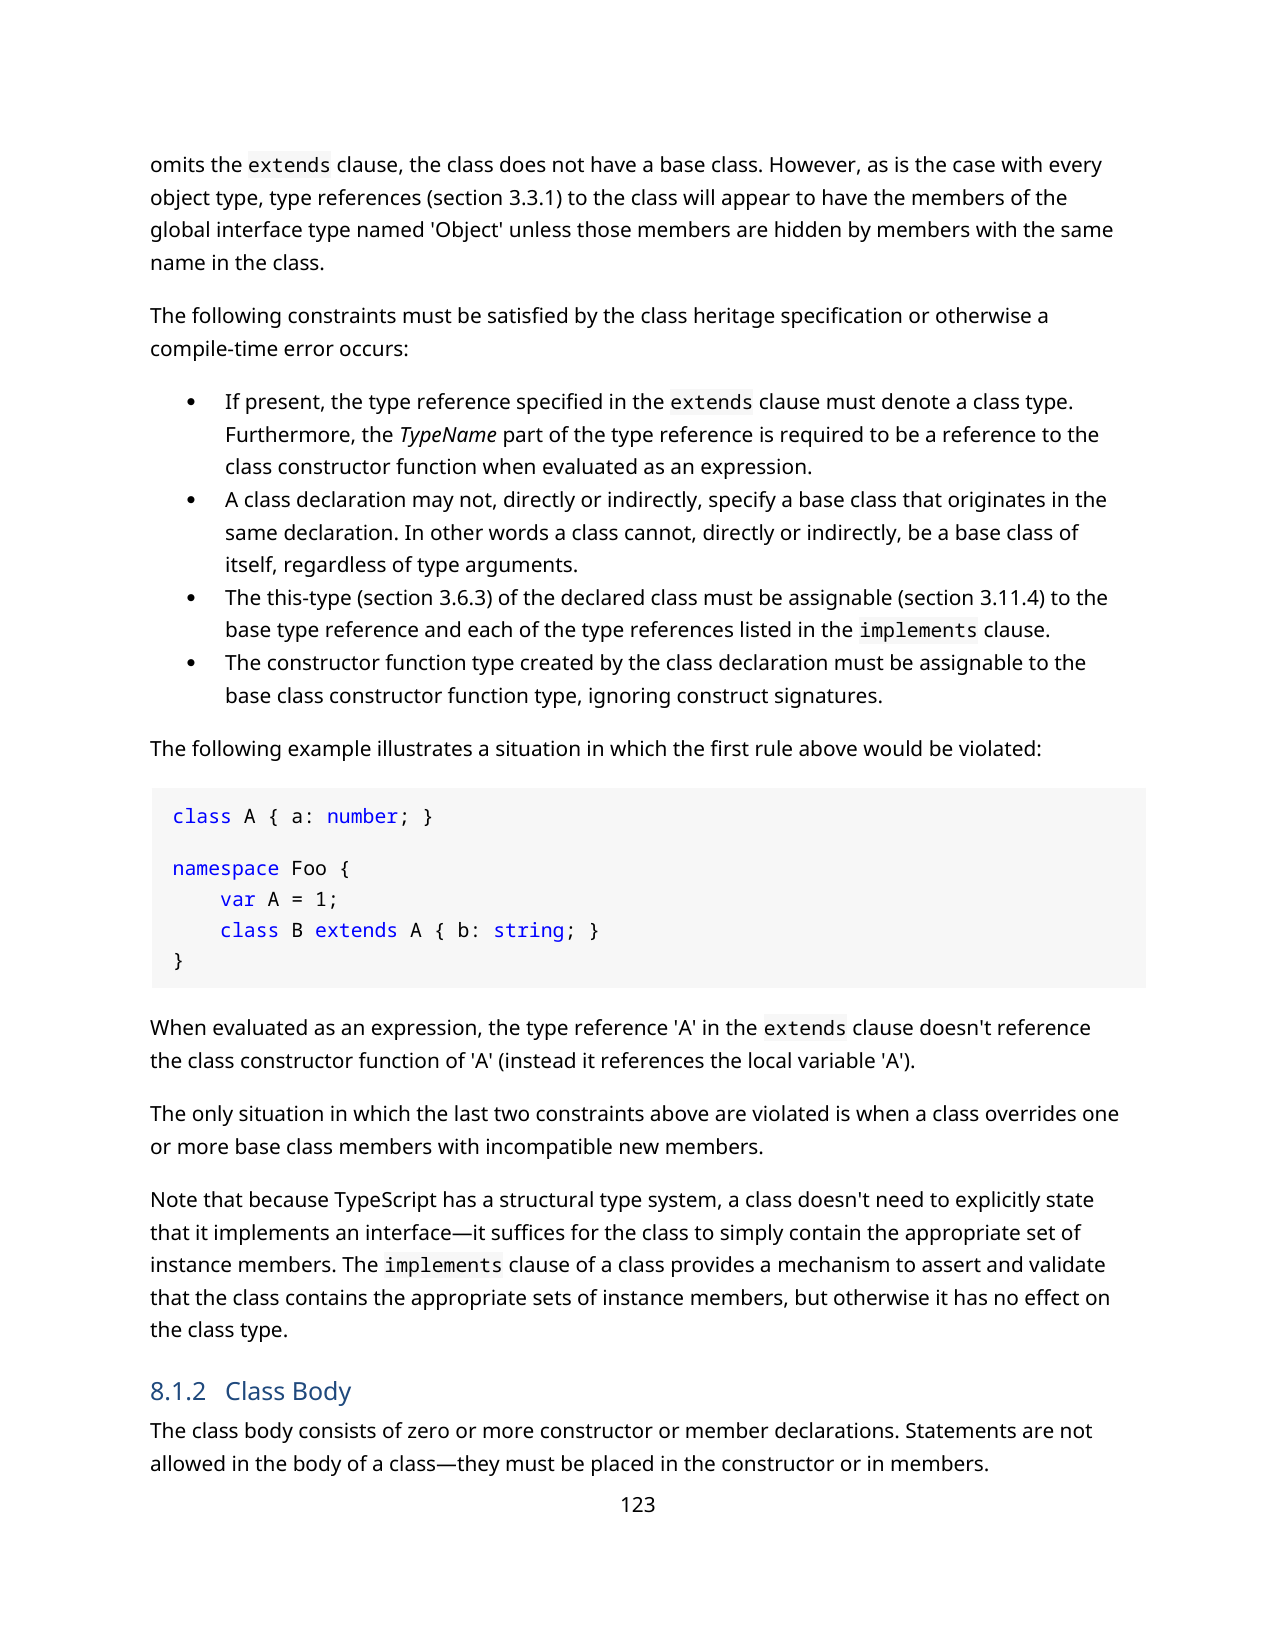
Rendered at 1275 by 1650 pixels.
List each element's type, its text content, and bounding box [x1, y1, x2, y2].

text The class body consists of zero or more constructor or member declarations. Statements are not allowed in the body of a class—they must be placed in the constructor or in members. [150, 1417, 1125, 1478]
text class A { a: number; } [164, 800, 1133, 829]
text When evaluated as an expression, the type reference 'A' in the extends clause doesn't reference the class constructor function of 'A' (instead it references the local variable 'A'). [150, 1013, 1125, 1074]
subtitle Class Body [150, 1373, 1125, 1407]
text Note that because TypeScript has a structural type system, a class doesn't need to explicitly state that it implements an interface—it suffices for the class to simply contain the appropriate set of instance members. The implements clause of a class provides a mechanism to assert and validate that the class contains the appropriate sets of instance members, but otherwise it has no effect on the class type. [150, 1185, 1125, 1344]
list A class declaration may not, directly or indirectly, specify a base class that originates in the same declaration. In other words a class cannot, directly or indirectly, be a base class of itself, regardless of type arguments. [187, 485, 1125, 579]
text The following example illustrates a situation in which the first rule above would be violated: [150, 734, 1125, 763]
list The this-type (section 3.6.3) of the declared class must be assignable (section 3.11.4) to the base type reference and each of the type references listed in the implements clause. [187, 583, 1125, 644]
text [150, 150, 1125, 276]
list The constructor function type created by the class declaration must be assignable to the base class constructor function type, ignoring construct signatures. [187, 648, 1125, 709]
list If present, the type reference specified in the extends clause must denote a class type. Furthermore, the TypeName part of the type reference is required to be a reference to the class constructor function when evaluated as an expression. [187, 387, 1125, 481]
text The following constraints must be satisfied by the class heritage specification or otherwise a compile-time error occurs: [150, 301, 1125, 362]
text namespace Foo { var A = 1; class B extends A { b: string; } } [164, 839, 1133, 976]
text The only situation in which the last two constraints above are violated is when a class overrides one or more base class members with incompatible new members. [150, 1099, 1125, 1160]
